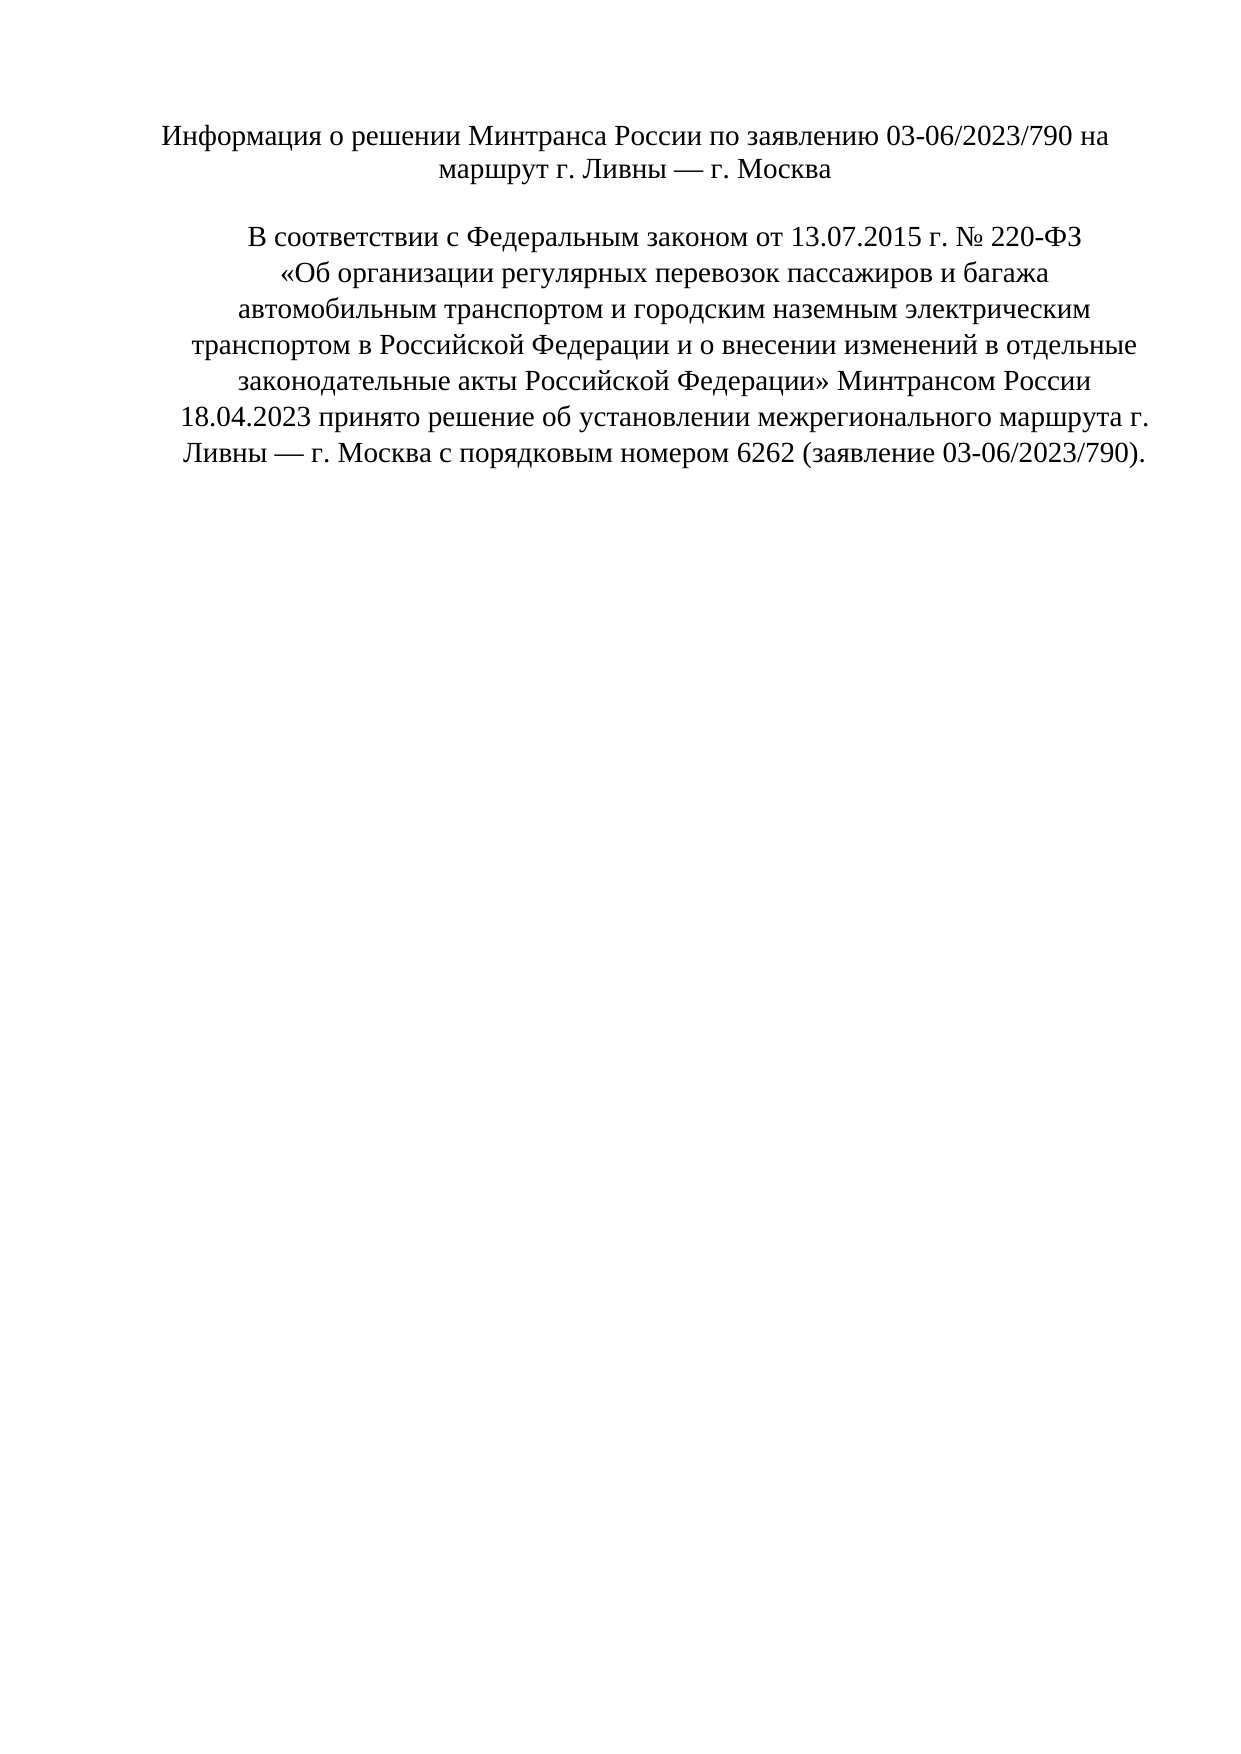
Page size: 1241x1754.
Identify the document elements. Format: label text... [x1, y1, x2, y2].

text В соответствии с Федеральным законом от 13.07.2015 г. № 220-ФЗ «Об организации регулярных перевозок пассажиров и багажа автомобильным транспортом и городским наземным электрическим транспортом в Российской Федерации и о внесении изменений в отдельные законодательные акты Российской Федерации» Минтрансом России 18.04.2023 принято решение об установлении межрегионального маршрута г. Ливны — г. Москва с порядковым номером 6262 (заявление 03-06/2023/790). [177, 219, 1152, 469]
text Информация о решении Минтранса России по заявлению 03-06/2023/790 на маршрут г. Ливны — г. Москва [118, 118, 1152, 185]
